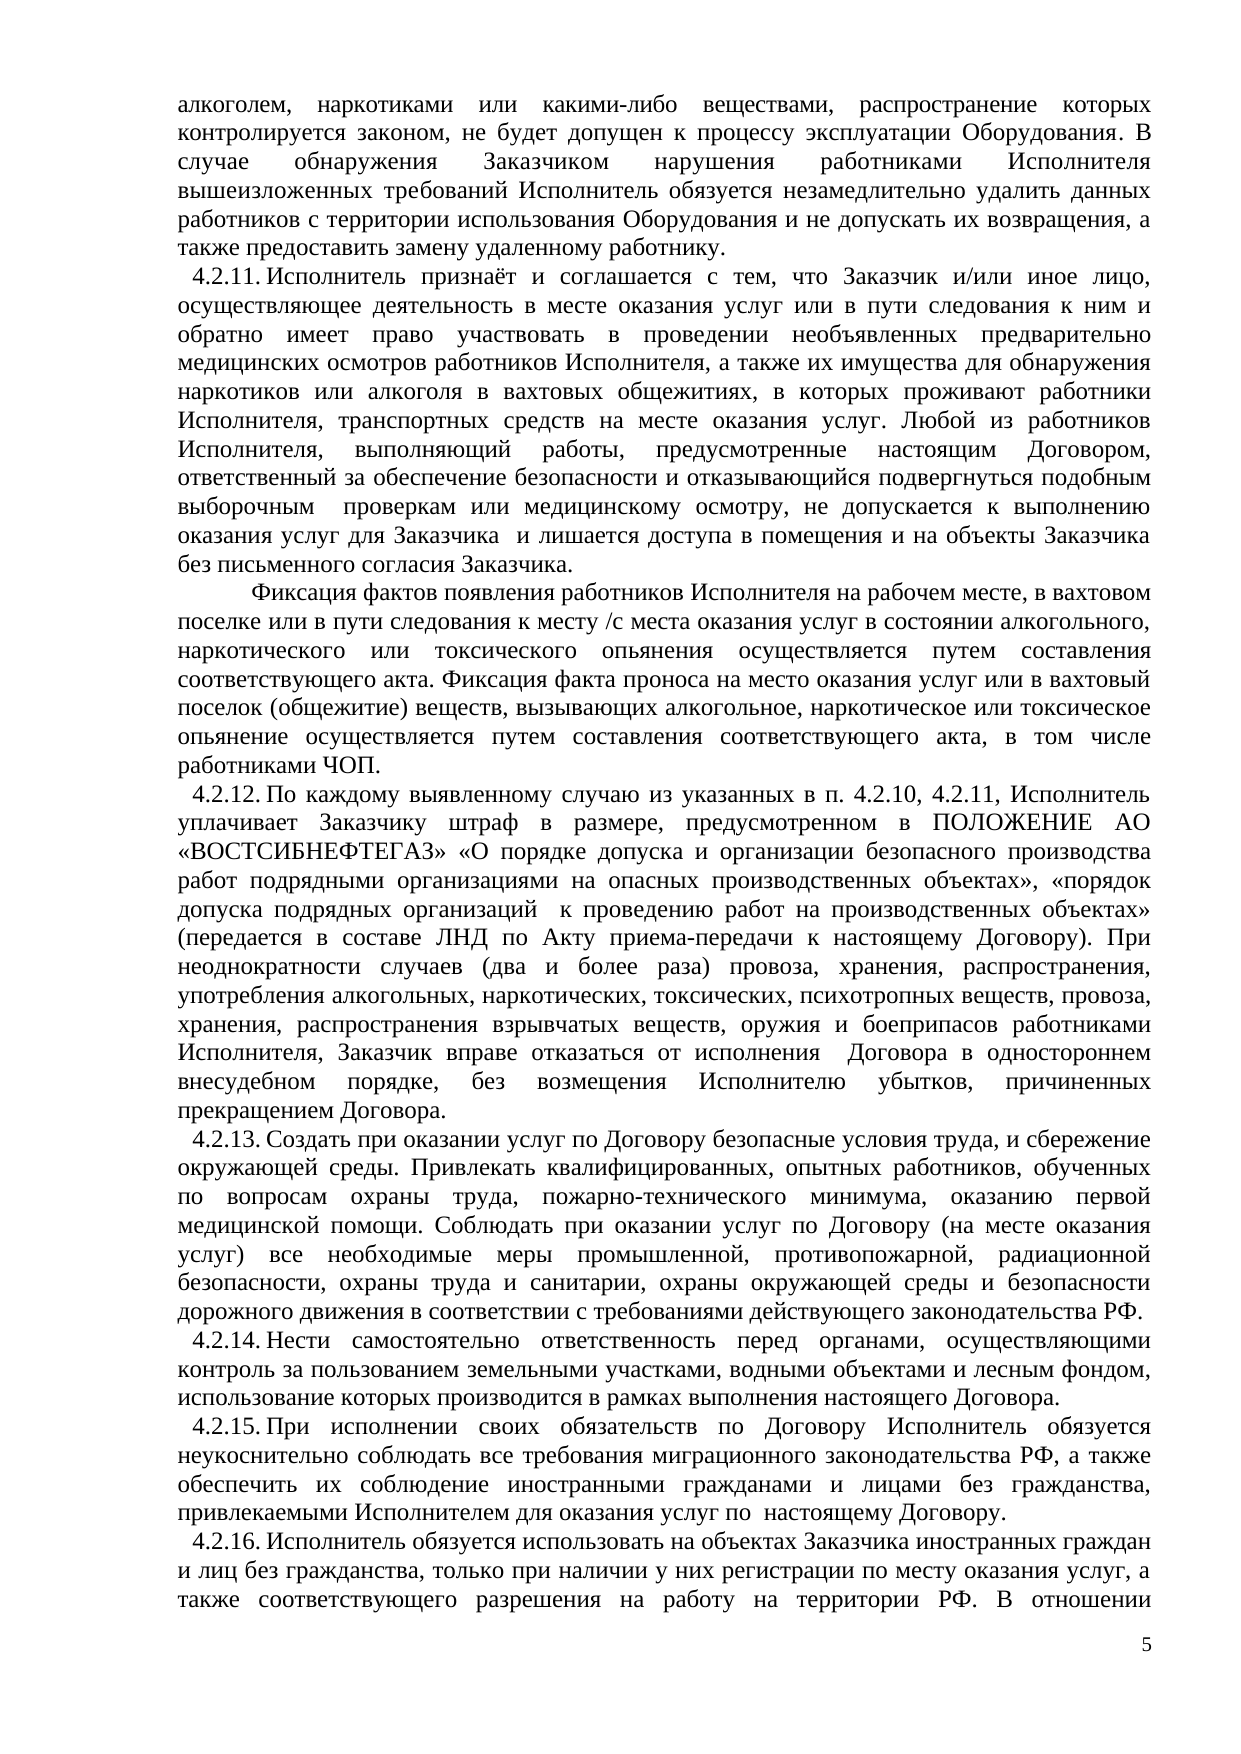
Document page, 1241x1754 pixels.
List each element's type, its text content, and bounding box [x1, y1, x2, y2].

list Исполнитель признаёт и соглашается с тем, что Заказчик и/или иное лицо, осуществляющее деятельность в месте оказания услуг или в пути следования к ним и обратно имеет право участвовать в проведении необъявленных предварительно медицинских осмотров работников Исполнителя, а также их имущества для обнаружения наркотиков или алкоголя в вахтовых общежитиях, в которых проживают работники Исполнителя, транспортных средств на месте оказания услуг. Любой из работников Исполнителя, выполняющий работы, предусмотренные настоящим Договором, ответственный за обеспечение безопасности и отказывающийся подвергнуться подобным выборочным проверкам или медицинскому осмотру, не допускается к выполнению оказания услуг для Заказчика и лишается доступа в помещения и на объекты Заказчика без письменного согласия Заказчика. [177, 261, 1152, 577]
list По каждому выявленному случаю из указанных в п. 4.2.10, 4.2.11, Исполнитель уплачивает Заказчику штраф в размере, предусмотренном в ПОЛОЖЕНИЕ АО «ВОСТСИБНЕФТЕГАЗ» «О порядке допуска и организации безопасного производства работ подрядными организациями на опасных производственных объектах», «порядок допуска подрядных организаций к проведению работ на производственных объектах» (передается в составе ЛНД по Акту приема-передачи к настоящему Договору). При неоднократности случаев (два и более раза) провоза, хранения, распространения, употребления алкогольных, наркотических, токсических, психотропных веществ, провоза, хранения, распространения взрывчатых веществ, оружия и боеприпасов работниками Исполнителя, Заказчик вправе отказаться от исполнения Договора в одностороннем внесудебном порядке, без возмещения Исполнителю убытков, причиненных прекращением Договора. [177, 779, 1152, 1124]
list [177, 89, 1152, 261]
text Фиксация фактов появления работников Исполнителя на рабочем месте, в вахтовом поселке или в пути следования к месту /с места оказания услуг в состоянии алкогольного, наркотического или токсического опьянения осуществляется путем составления соответствующего акта. Фиксация факта проноса на место оказания услуг или в вахтовый поселок (общежитие) веществ, вызывающих алкогольное, наркотическое или токсическое опьянение осуществляется путем составления соответствующего акта, в том числе работниками ЧОП. [177, 577, 1152, 779]
list При исполнении своих обязательств по Договору Исполнитель обязуется неукоснительно соблюдать все требования миграционного законодательства РФ, а также обеспечить их соблюдение иностранными гражданами и лицами без гражданства, привлекаемыми Исполнителем для оказания услуг по настоящему Договору. [177, 1411, 1152, 1526]
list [177, 1526, 1152, 1612]
list Создать при оказании услуг по Договору безопасные условия труда, и сбережение окружающей среды. Привлекать квалифицированных, опытных работников, обученных по вопросам охраны труда, пожарно-технического минимума, оказанию первой медицинской помощи. Соблюдать при оказании услуг по Договору (на месте оказания услуг) все необходимые меры промышленной, противопожарной, радиационной безопасности, охраны труда и санитарии, охраны окружающей среды и безопасности дорожного движения в соответствии с требованиями действующего законодательства РФ. [177, 1124, 1152, 1325]
list Нести самостоятельно ответственность перед органами, осуществляющими контроль за пользованием земельными участками, водными объектами и лесным фондом, использование которых производится в рамках выполнения настоящего Договора. [177, 1325, 1152, 1411]
